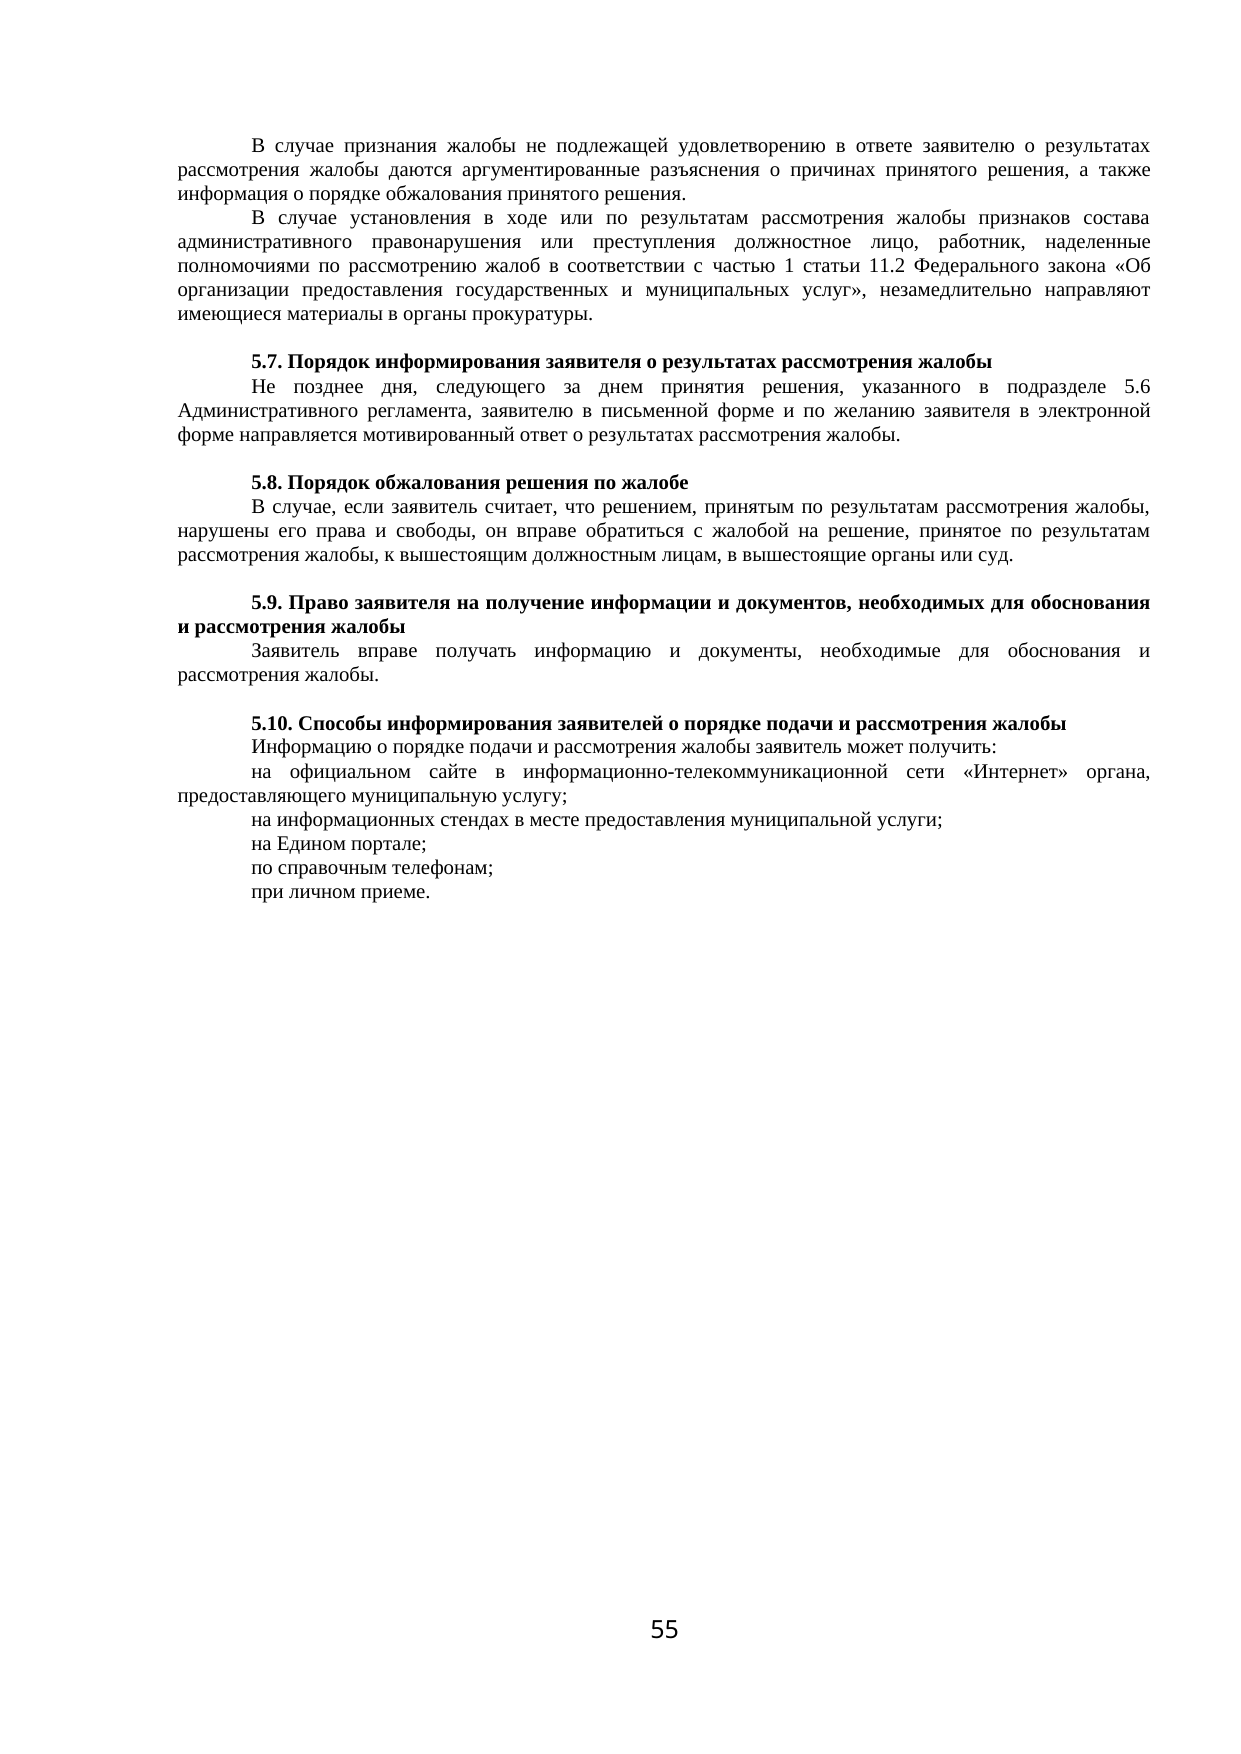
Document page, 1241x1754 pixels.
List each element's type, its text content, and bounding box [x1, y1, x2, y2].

text на информационных стендах в месте предоставления муниципальной услуги; [177, 807, 1152, 831]
text В случае установления в ходе или по результатам рассмотрения жалобы признаков состава административного правонарушения или преступления должностное лицо, работник, наделенные полномочиями по рассмотрению жалоб в соответствии с частью 1 статьи 11.2 Федерального закона «Об организации предоставления государственных и муниципальных услуг», незамедлительно направляют имеющиеся материалы в органы прокуратуры. [177, 205, 1152, 325]
text В случае признания жалобы не подлежащей удовлетворению в ответе заявителю о результатах рассмотрения жалобы даются аргументированные разъяснения о причинах принятого решения, а также информация о порядке обжалования принятого решения. [177, 133, 1152, 205]
text 5.10. Способы информирования заявителей о порядке подачи и рассмотрения жалобы [177, 710, 1152, 734]
text 5.9. Право заявителя на получение информации и документов, необходимых для обоснования и рассмотрения жалобы [177, 590, 1152, 638]
text при личном приеме. [177, 879, 1152, 903]
text по справочным телефонам; [177, 855, 1152, 879]
text на официальном сайте в информационно-телекоммуникационной сети «Интернет» органа, предоставляющего муниципальную услугу; [177, 758, 1152, 807]
text Информацию о порядке подачи и рассмотрения жалобы заявитель может получить: [177, 734, 1152, 758]
text 5.8. Порядок обжалования решения по жалобе [177, 470, 1152, 494]
text Не позднее дня, следующего за днем принятия решения, указанного в подразделе 5.6 Административного регламента, заявителю в письменной форме и по желанию заявителя в электронной форме направляется мотивированный ответ о результатах рассмотрения жалобы. [177, 373, 1152, 446]
text на Едином портале; [177, 831, 1152, 855]
text В случае, если заявитель считает, что решением, принятым по результатам рассмотрения жалобы, нарушены его права и свободы, он вправе обратиться с жалобой на решение, принятое по результатам рассмотрения жалобы, к вышестоящим должностным лицам, в вышестоящие органы или суд. [177, 494, 1152, 566]
text 5.7. Порядок информирования заявителя о результатах рассмотрения жалобы [177, 349, 1152, 373]
text Заявитель вправе получать информацию и документы, необходимые для обоснования и рассмотрения жалобы. [177, 638, 1152, 686]
